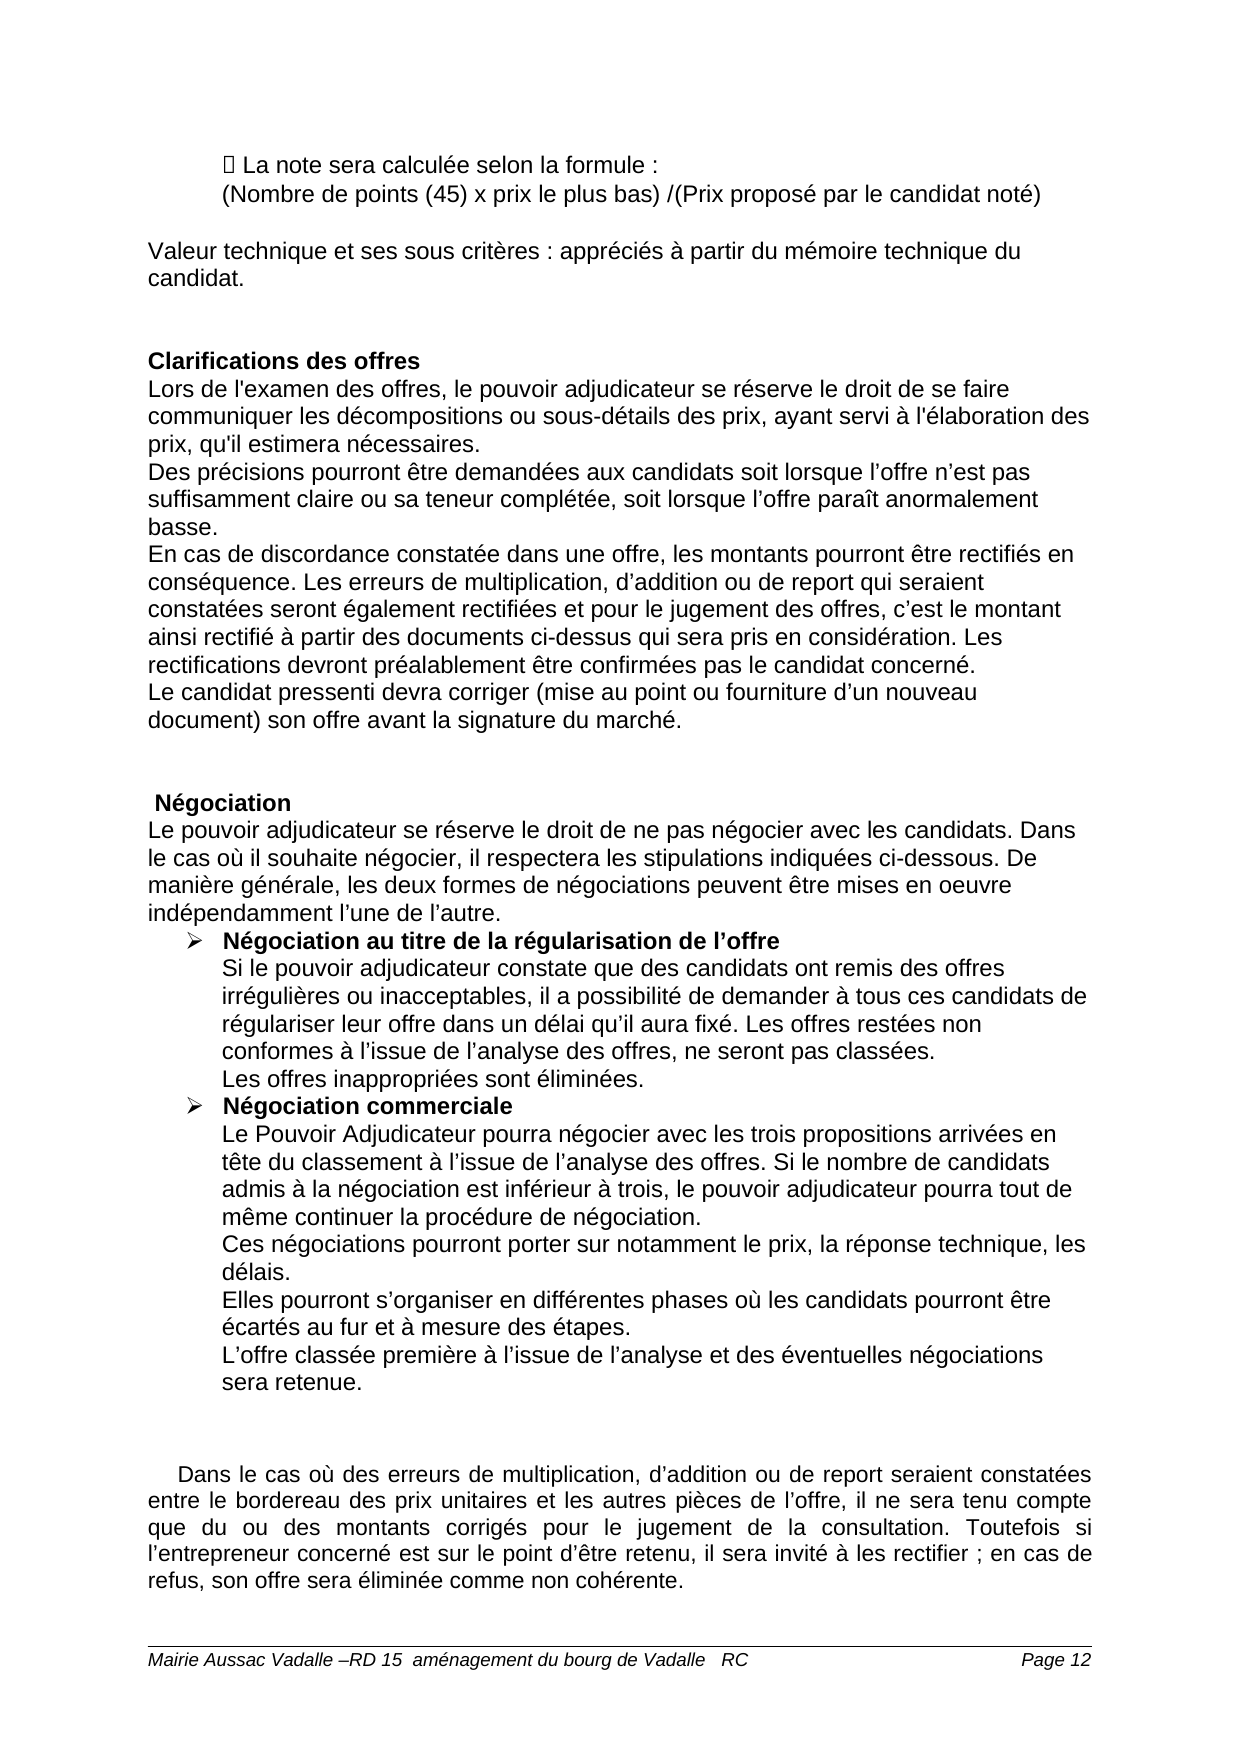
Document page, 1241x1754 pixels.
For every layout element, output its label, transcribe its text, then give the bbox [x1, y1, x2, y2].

text Le candidat pressenti devra corriger (mise au point ou fourniture d’un nouveau document) son offre avant la signature du marché. [148, 678, 1092, 733]
text Si le pouvoir adjudicateur constate que des candidats ont remis des offres irrégulières ou inacceptables, il a possibilité de demander à tous ces candidats de régulariser leur offre dans un délai qu’il aura fixé. Les offres restées non conformes à l’issue de l’analyse des offres, ne seront pas classées. [222, 954, 1092, 1065]
text Clarifications des offres [148, 347, 1092, 374]
text (Nombre de points (45) x prix le plus bas) /(Prix proposé par le candidat noté) [222, 180, 1092, 208]
text Valeur technique et ses sous critères : appréciés à partir du mémoire technique du candidat. [148, 237, 1092, 292]
list Négociation au titre de la régularisation de l’offre [185, 927, 1092, 954]
text Le pouvoir adjudicateur se réserve le droit de ne pas négocier avec les candidats. Dans le cas où il souhaite négocier, il respectera les stipulations indiquées ci-dessous. De manière générale, les deux formes de négociations peuvent être mises en oeuvre indépendamment l’une de l’autre. [148, 816, 1092, 927]
text Lors de l'examen des offres, le pouvoir adjudicateur se réserve le droit de se faire communiquer les décompositions ou sous-détails des prix, ayant servi à l'élaboration des prix, qu'il estimera nécessaires. [148, 374, 1092, 457]
text Ces négociations pourront porter sur notamment le prix, la réponse technique, les délais. [222, 1230, 1092, 1286]
text L’offre classée première à l’issue de l’analyse et des éventuelles négociations sera retenue. [222, 1341, 1092, 1396]
list Négociation commerciale [185, 1092, 1092, 1120]
text Dans le cas où des erreurs de multiplication, d’addition ou de report seraient constatées entre le bordereau des prix unitaires et les autres pièces de l’offre, il ne sera tenu compte que du ou des montants corrigés pour le jugement de la consultation. Toutefois si l’entrepreneur concerné est sur le point d’être retenu, il sera invité à les rectifier ; en cas de refus, son offre sera éliminée comme non cohérente. [148, 1461, 1092, 1593]
text  La note sera calculée selon la formule : [222, 148, 1092, 180]
text Elles pourront s’organiser en différentes phases où les candidats pourront être écartés au fur et à mesure des étapes. [222, 1286, 1092, 1341]
text Les offres inappropriées sont éliminées. [222, 1065, 1092, 1092]
text Des précisions pourront être demandées aux candidats soit lorsque l’offre n’est pas suffisamment claire ou sa teneur complétée, soit lorsque l’offre paraît anormalement basse. [148, 457, 1092, 540]
text Négociation [148, 789, 1092, 816]
text Le Pouvoir Adjudicateur pourra négocier avec les trois propositions arrivées en tête du classement à l’issue de l’analyse des offres. Si le nombre de candidats admis à la négociation est inférieur à trois, le pouvoir adjudicateur pourra tout de même continuer la procédure de négociation. [222, 1120, 1092, 1230]
text En cas de discordance constatée dans une offre, les montants pourront être rectifiés en conséquence. Les erreurs de multiplication, d’addition ou de report qui seraient constatées seront également rectifiées et pour le jugement des offres, c’est le montant ainsi rectifié à partir des documents ci-dessus qui sera pris en considération. Les rectifications devront préalablement être confirmées pas le candidat concerné. [148, 540, 1092, 678]
